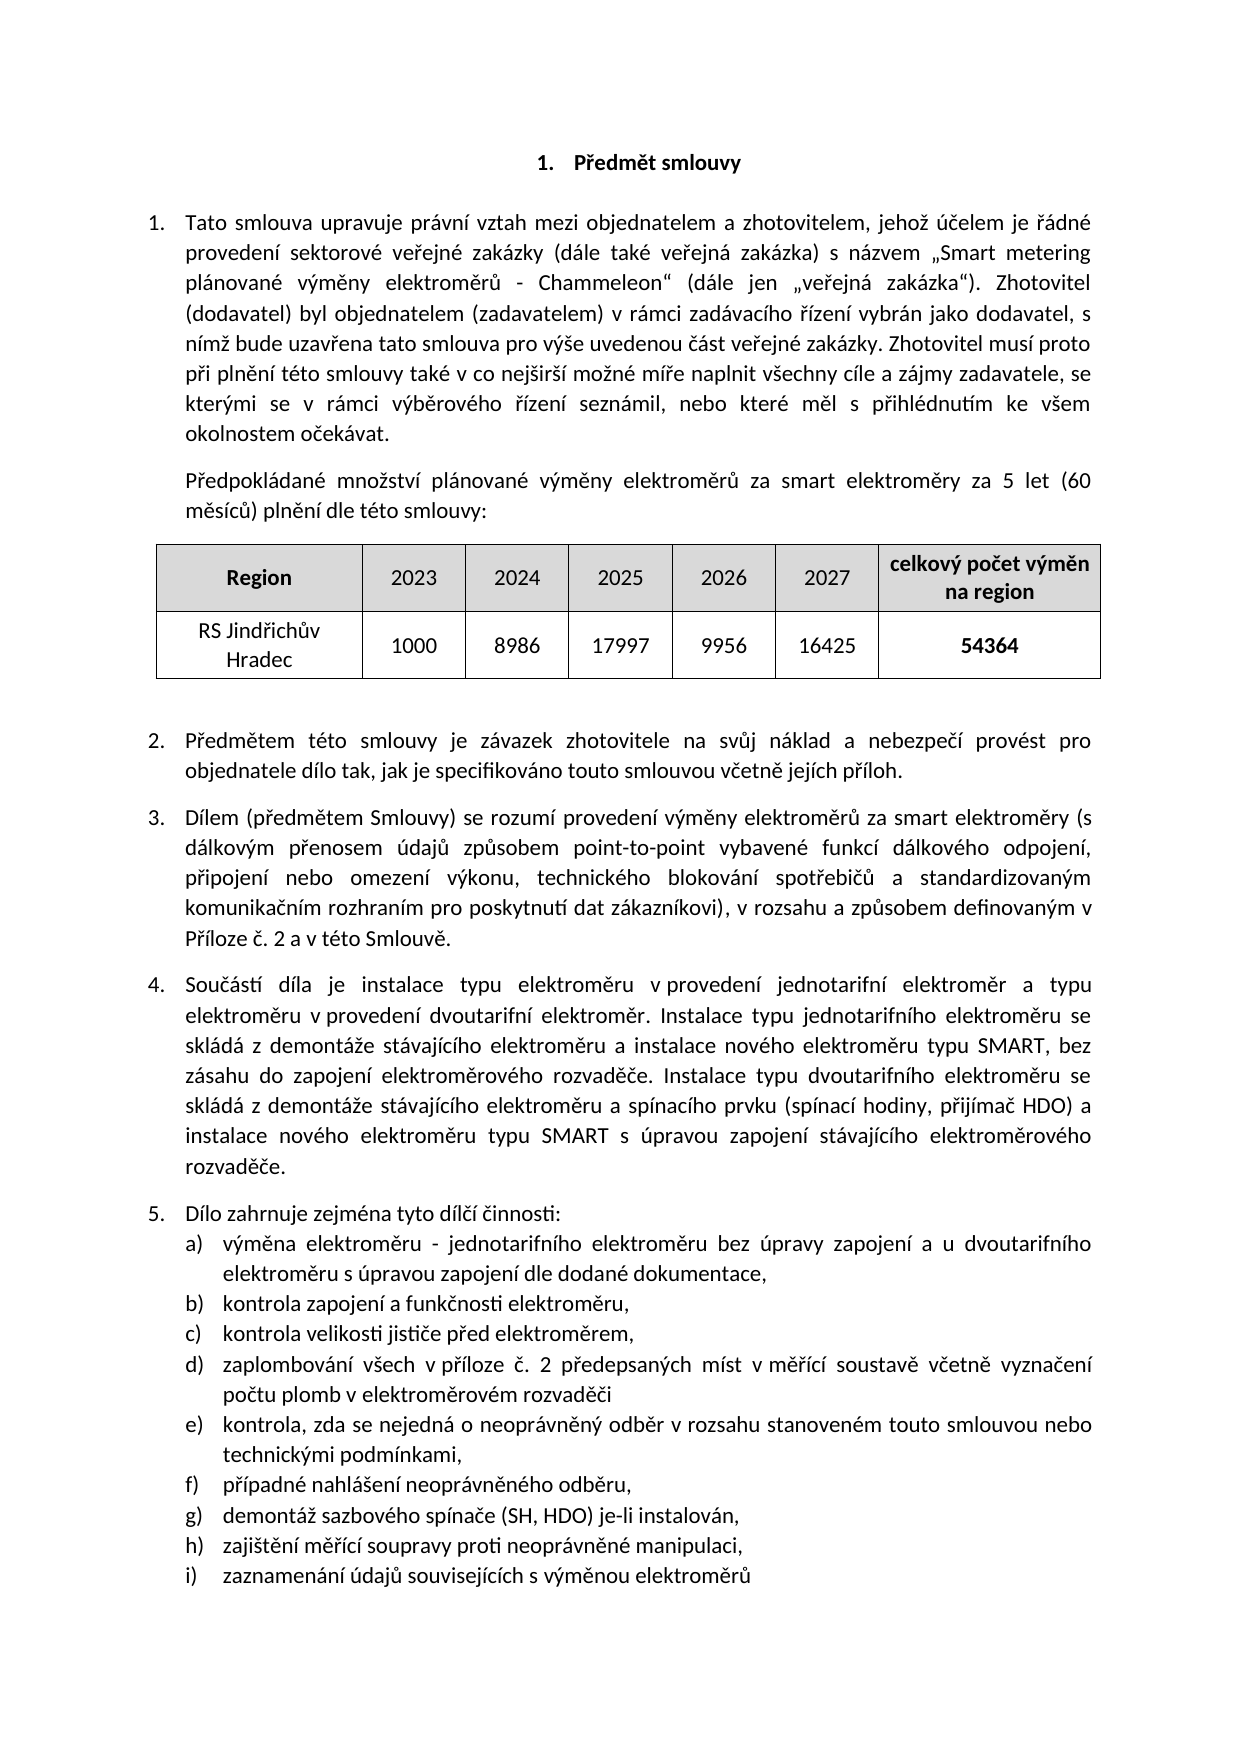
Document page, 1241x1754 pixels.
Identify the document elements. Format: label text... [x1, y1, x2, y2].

table_cell 17997 [569, 612, 672, 678]
list Předmětem této smlouvy je závazek zhotovitele na svůj náklad a nebezpečí provést pro objednatele dílo tak, jak je specifikováno touto smlouvou včetně jejích příloh. [148, 726, 1093, 784]
list kontrola velikosti jističe před elektroměrem, [185, 1319, 1093, 1347]
table_header 2027 [776, 545, 878, 611]
list Předmět smlouvy [185, 148, 1093, 176]
table_cell 54364 [879, 612, 1100, 678]
list výměna elektroměru - jednotarifního elektroměru bez úpravy zapojení a u dvoutarifního elektroměru s úpravou zapojení dle dodané dokumentace, [185, 1229, 1093, 1287]
list kontrola zapojení a funkčnosti elektroměru, [185, 1289, 1093, 1317]
list Dílem (předmětem Smlouvy) se rozumí provedení výměny elektroměrů za smart elektroměry (s dálkovým přenosem údajů způsobem point-to-point vybavené funkcí dálkového odpojení, připojení nebo omezení výkonu, technického blokování spotřebičů a standardizovaným komunikačním rozhraním pro poskytnutí dat zákazníkovi), v rozsahu a způsobem definovaným v Příloze č. 2 a v této Smlouvě. [148, 803, 1093, 952]
list Tato smlouva upravuje právní vztah mezi objednatelem a zhotovitelem, jehož účelem je řádné provedení sektorové veřejné zakázky (dále také veřejná zakázka) s názvem „Smart metering plánované výměny elektroměrů - Chammeleon“ (dále jen „veřejná zakázka“). Zhotovitel (dodavatel) byl objednatelem (zadavatelem) v rámci zadávacího řízení vybrán jako dodavatel, s nímž bude uzavřena tato smlouva pro výše uvedenou část veřejné zakázky. Zhotovitel musí proto při plnění této smlouvy také v co nejširší možné míře naplnit všechny cíle a zájmy zadavatele, se kterými se v rámci výběrového řízení seznámil, nebo které měl s přihlédnutím ke všem okolnostem očekávat. [148, 208, 1093, 447]
list zaplombování všech v příloze č. 2 předepsaných míst v měřící soustavě včetně vyznačení počtu plomb v elektroměrovém rozvaděči [185, 1350, 1093, 1408]
table_header 2023 [363, 545, 465, 611]
list případné nahlášení neoprávněného odběru, [185, 1471, 1093, 1498]
list kontrola, zda se nejedná o neoprávněný odběr v rozsahu stanoveném touto smlouvou nebo technickými podmínkami, [185, 1410, 1093, 1468]
table_header Region [157, 545, 362, 611]
table_cell 8986 [466, 612, 568, 678]
table_cell 1000 [363, 612, 465, 678]
list zaznamenání údajů souvisejících s výměnou elektroměrů [185, 1561, 1093, 1589]
table_cell 9956 [673, 612, 775, 678]
list zajištění měřící soupravy proti neoprávněné manipulaci, [185, 1531, 1093, 1559]
table_header celkový počet výměn na region [879, 545, 1100, 611]
list Součástí díla je instalace typu elektroměru v provedení jednotarifní elektroměr a typu elektroměru v provedení dvoutarifní elektroměr. Instalace typu jednotarifního elektroměru se skládá z demontáže stávajícího elektroměru a instalace nového elektroměru typu SMART, bez zásahu do zapojení elektroměrového rozvaděče. Instalace typu dvoutarifního elektroměru se skládá z demontáže stávajícího elektroměru a spínacího prvku (spínací hodiny, přijímač HDO) a instalace nového elektroměru typu SMART s úpravou zapojení stávajícího elektroměrového rozvaděče. [148, 971, 1093, 1180]
table_cell 16425 [776, 612, 878, 678]
list Předpokládané množství plánované výměny elektroměrů za smart elektroměry za 5 let (60 měsíců) plnění dle této smlouvy: [185, 466, 1093, 524]
table_header 2026 [673, 545, 775, 611]
table_header 2025 [569, 545, 672, 611]
table_header 2024 [466, 545, 568, 611]
list Dílo zahrnuje zejména tyto dílčí činnosti: [148, 1199, 1093, 1227]
table_cell RS Jindřichův Hradec [157, 612, 362, 678]
list demontáž sazbového spínače (SH, HDO) je-li instalován, [185, 1501, 1093, 1529]
